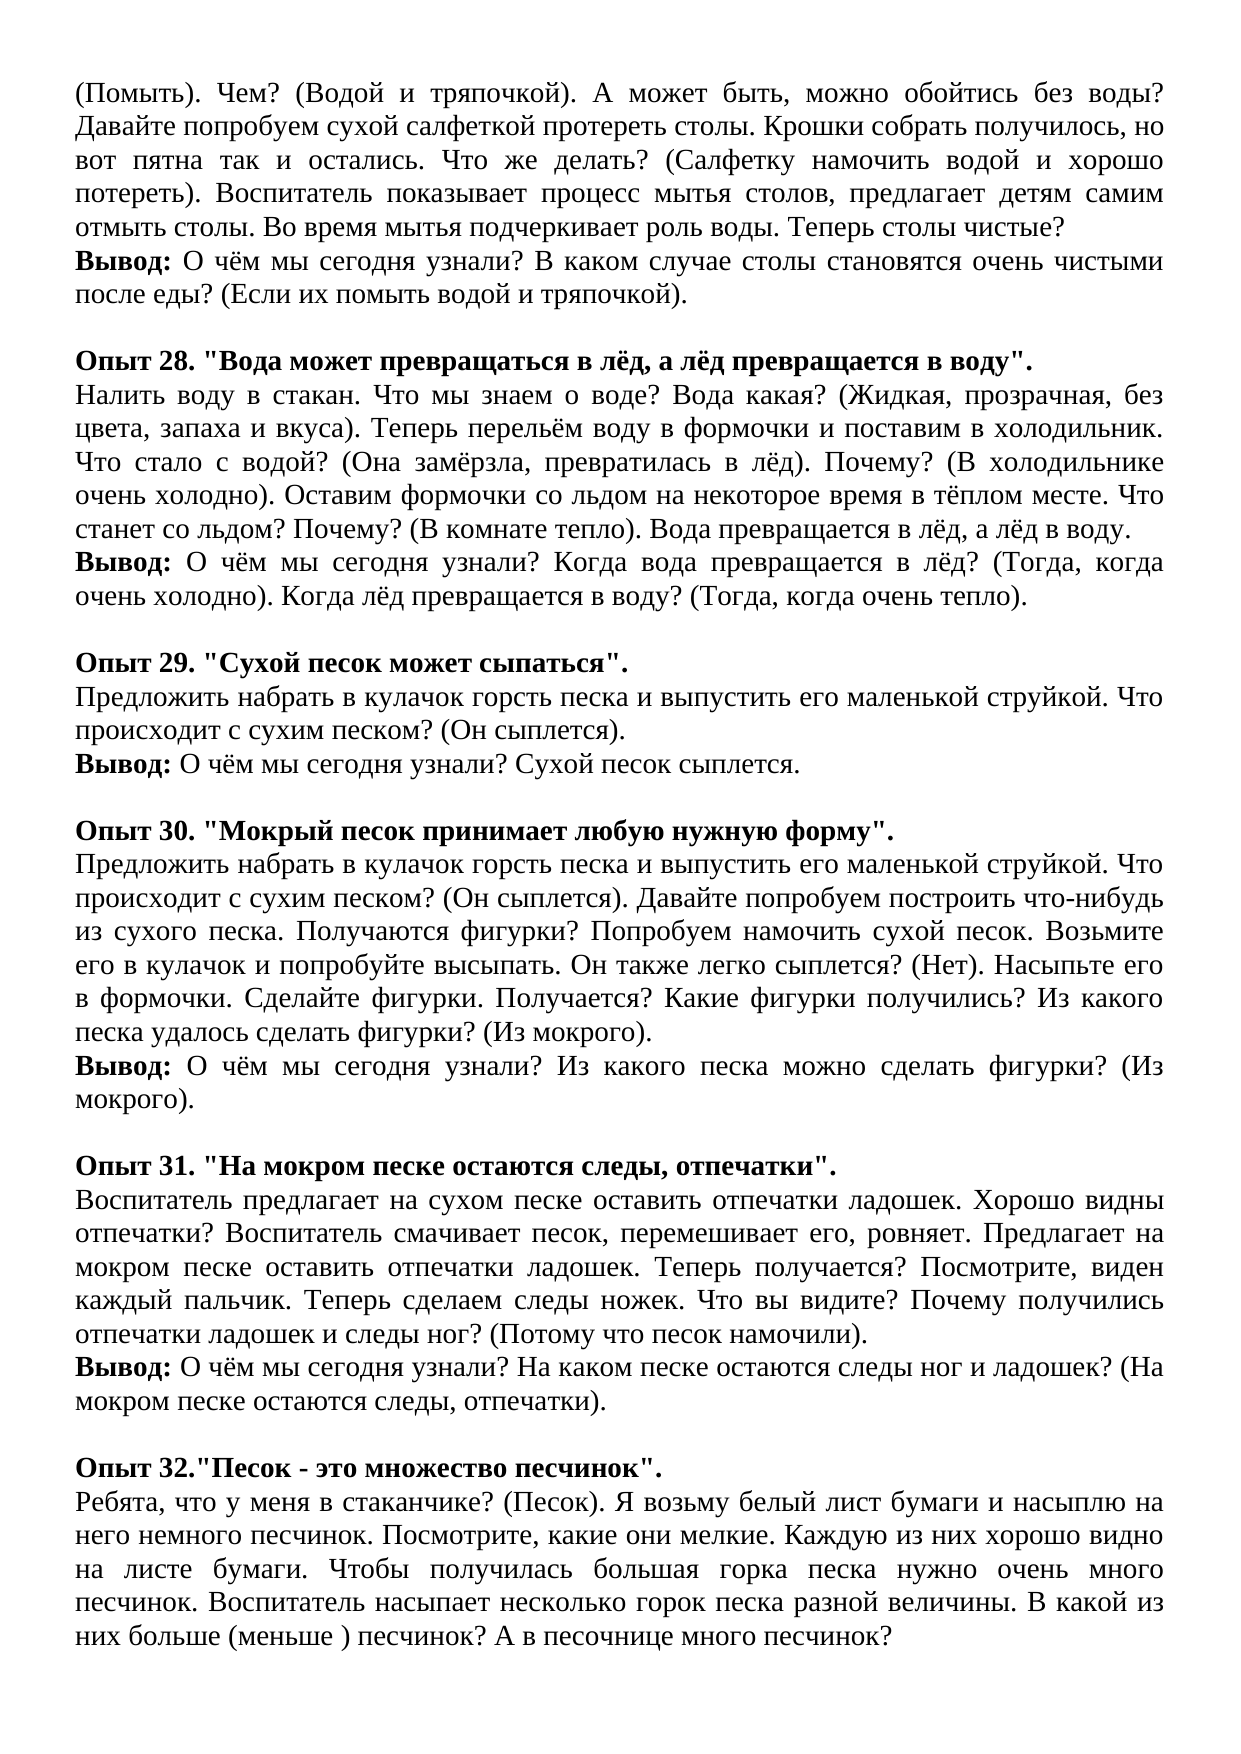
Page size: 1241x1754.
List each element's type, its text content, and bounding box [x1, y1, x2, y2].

text Воспитатель предлагает на сухом песке оставить отпечатки ладошек. Хорошо видны отпечатки? Воспитатель смачивает песок, перемешивает его, ровняет. Предлагает на мокром песке оставить отпечатки ладошек. Теперь получается? Посмотрите, виден каждый пальчик. Теперь сделаем следы ножек. Что вы видите? Почему получились отпечатки ладошек и следы ног? (Потому что песок намочили). [75, 1182, 1165, 1349]
text Вывод: О чём мы сегодня узнали? Из какого песка можно сделать фигурки? (Из мокрого). [75, 1048, 1165, 1115]
text Предложить набрать в кулачок горсть песка и выпустить его маленькой струйкой. Что происходит с сухим песком? (Он сыплется). Давайте попробуем построить что-нибудь из сухого песка. Получаются фигурки? Попробуем намочить сухой песок. Возьмите его в кулачок и попробуйте высыпать. Он также легко сыплется? (Нет). Насыпьте его в формочки. Сделайте фигурки. Получается? Какие фигурки получились? Из какого песка удалось сделать фигурки? (Из мокрого). [75, 846, 1165, 1048]
text Вывод: О чём мы сегодня узнали? Сухой песок сыплется. [75, 746, 1165, 779]
text Ребята, что у меня в стаканчике? (Песок). Я возьму белый лист бумаги и насыплю на него немного песчинок. Посмотрите, какие они мелкие. Каждую из них хорошо видно на листе бумаги. Чтобы получилась большая горка песка нужно очень много песчинок. Воспитатель насыпает несколько горок песка разной величины. В какой из них больше (меньше ) песчинок? А в песочнице много песчинок? [75, 1484, 1165, 1651]
text Опыт 28. "Вода может превращаться в лёд, а лёд превращается в воду". [75, 343, 1165, 377]
text Вывод: О чём мы сегодня узнали? На каком песке остаются следы ног и ладошек? (На мокром песке остаются следы, отпечатки). [75, 1349, 1165, 1417]
text Опыт 32."Песок - это множество песчинок". [75, 1450, 1165, 1484]
text Предложить набрать в кулачок горсть песка и выпустить его маленькой струйкой. Что происходит с сухим песком? (Он сыплется). [75, 679, 1165, 746]
text Налить воду в стакан. Что мы знаем о воде? Вода какая? (Жидкая, прозрачная, без цвета, запаха и вкуса). Теперь перельём воду в формочки и поставим в холодильник. Что стало с водой? (Она замёрзла, превратилась в лёд). Почему? (В холодильнике очень холодно). Оставим формочки со льдом на некоторое время в тёплом месте. Что станет со льдом? Почему? (В комнате тепло). Вода превращается в лёд, а лёд в воду. [75, 377, 1165, 544]
text Опыт 29. "Сухой песок может сыпаться". [75, 645, 1165, 679]
text Опыт 30. "Мокрый песок принимает любую нужную форму". [75, 813, 1165, 846]
text Вывод: О чём мы сегодня узнали? В каком случае столы становятся очень чистыми после еды? (Если их помыть водой и тряпочкой). [75, 243, 1165, 310]
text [75, 75, 1165, 243]
text Опыт 31. "На мокром песке остаются следы, отпечатки". [75, 1148, 1165, 1182]
text Вывод: О чём мы сегодня узнали? Когда вода превращается в лёд? (Тогда, когда очень холодно). Когда лёд превращается в воду? (Тогда, когда очень тепло). [75, 544, 1165, 612]
